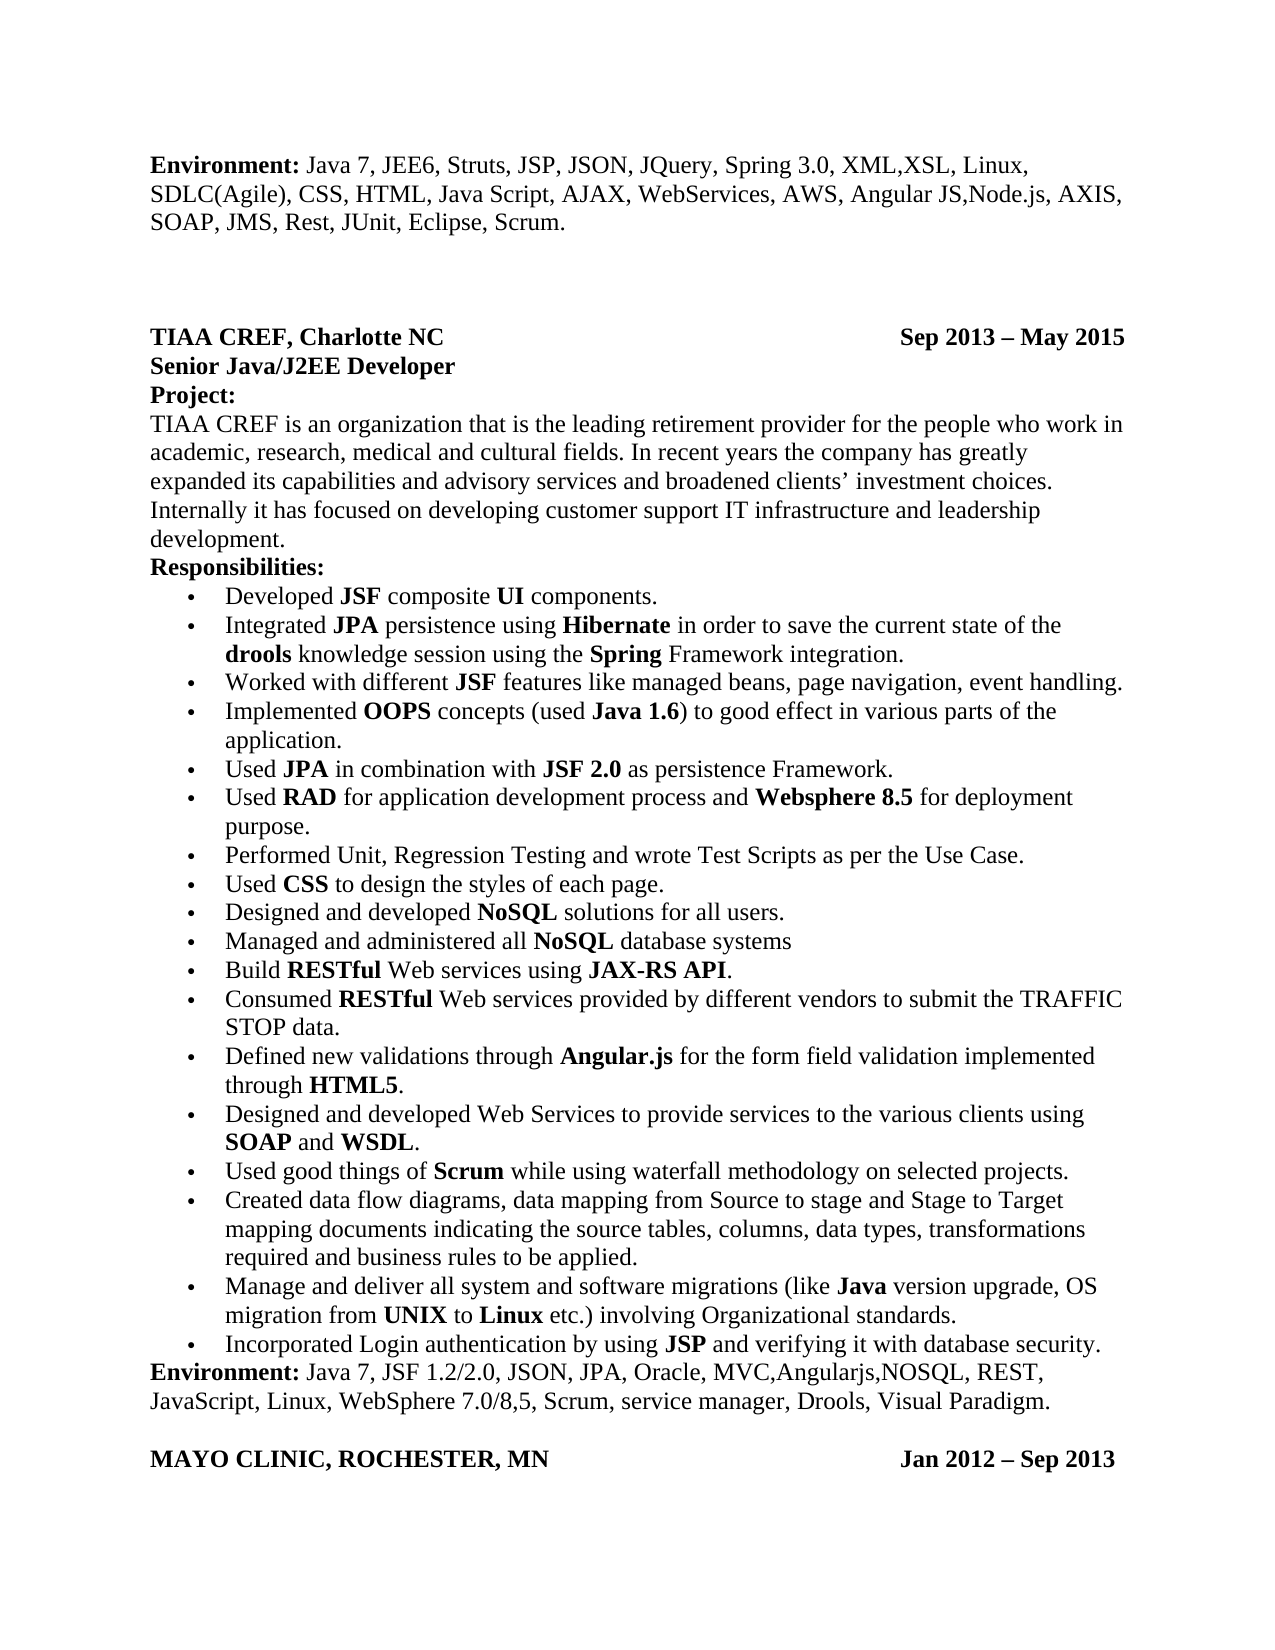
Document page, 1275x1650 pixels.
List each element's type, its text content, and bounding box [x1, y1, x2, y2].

text Project: [150, 380, 1125, 409]
text Environment: Java 7, JSF 1.2/2.0, JSON, JPA, Oracle, MVC,Angularjs,NOSQL, REST, JavaScript, Linux, WebSphere 7.0/8,5, Scrum, service manager, Drools, Visual Paradigm. [150, 1357, 1125, 1415]
list Implemented OOPS concepts (used Java 1.6) to good effect in various parts of the application. [187, 696, 1125, 754]
text Responsibilities: [150, 552, 1125, 581]
text TIAA CREF is an organization that is the leading retirement provider for the people who work in academic, research, medical and cultural fields. In recent years the company has greatly expanded its capabilities and advisory services and broadened clients’ investment choices. Internally it has focused on developing customer support IT infrastructure and leadership development. [150, 409, 1125, 552]
list Used CSS to design the styles of each page. [187, 869, 1125, 897]
list Integrated JPA persistence using Hibernate in order to save the current state of the drools knowledge session using the Spring Framework integration. [187, 610, 1125, 667]
list Incorporated Login authentication by using JSP and verifying it with database security. [187, 1329, 1125, 1357]
list Consumed RESTful Web services provided by different vendors to submit the TRAFFIC STOP data. [187, 984, 1125, 1041]
list Developed JSF composite UI components. [187, 581, 1125, 610]
list Worked with different JSF features like managed beans, page navigation, event handling. [187, 667, 1125, 696]
list Used JPA in combination with JSF 2.0 as persistence Framework. [187, 754, 1125, 782]
list Created data flow diagrams, data mapping from Source to stage and Stage to Target mapping documents indicating the source tables, columns, data types, transformations required and business rules to be applied. [187, 1185, 1125, 1271]
list Designed and developed NoSQL solutions for all users. [187, 897, 1125, 926]
list Managed and administered all NoSQL database systems [187, 926, 1125, 955]
text Senior Java/J2EE Developer [150, 351, 1125, 380]
list Performed Unit, Regression Testing and wrote Test Scripts as per the Use Case. [187, 840, 1125, 869]
text mayo clinic, rochester, MN Jan 2012 – Sep 2013 [150, 1444, 1125, 1472]
list Designed and developed Web Services to provide services to the various clients using SOAP and WSDL. [187, 1099, 1125, 1156]
list Defined new validations through Angular.js for the form field validation implemented through HTML5. [187, 1041, 1125, 1099]
text Environment: Java 7, JEE6, Struts, JSP, JSON, JQuery, Spring 3.0, XML,XSL, Linux, SDLC(Agile), CSS, HTML, Java Script, AJAX, WebServices, AWS, Angular JS,Node.js, AXIS, SOAP, JMS, Rest, JUnit, Eclipse, Scrum. [150, 150, 1125, 236]
list Build RESTful Web services using JAX-RS API. [187, 955, 1125, 984]
list Manage and deliver all system and software migrations (like Java version upgrade, OS migration from UNIX to Linux etc.) involving Organizational standards. [187, 1271, 1125, 1329]
list Used RAD for application development process and Websphere 8.5 for deployment purpose. [187, 782, 1125, 840]
text TIAA CREF, Charlotte NC Sep 2013 – May 2015 [150, 322, 1125, 351]
list Used good things of Scrum while using waterfall methodology on selected projects. [187, 1156, 1125, 1185]
